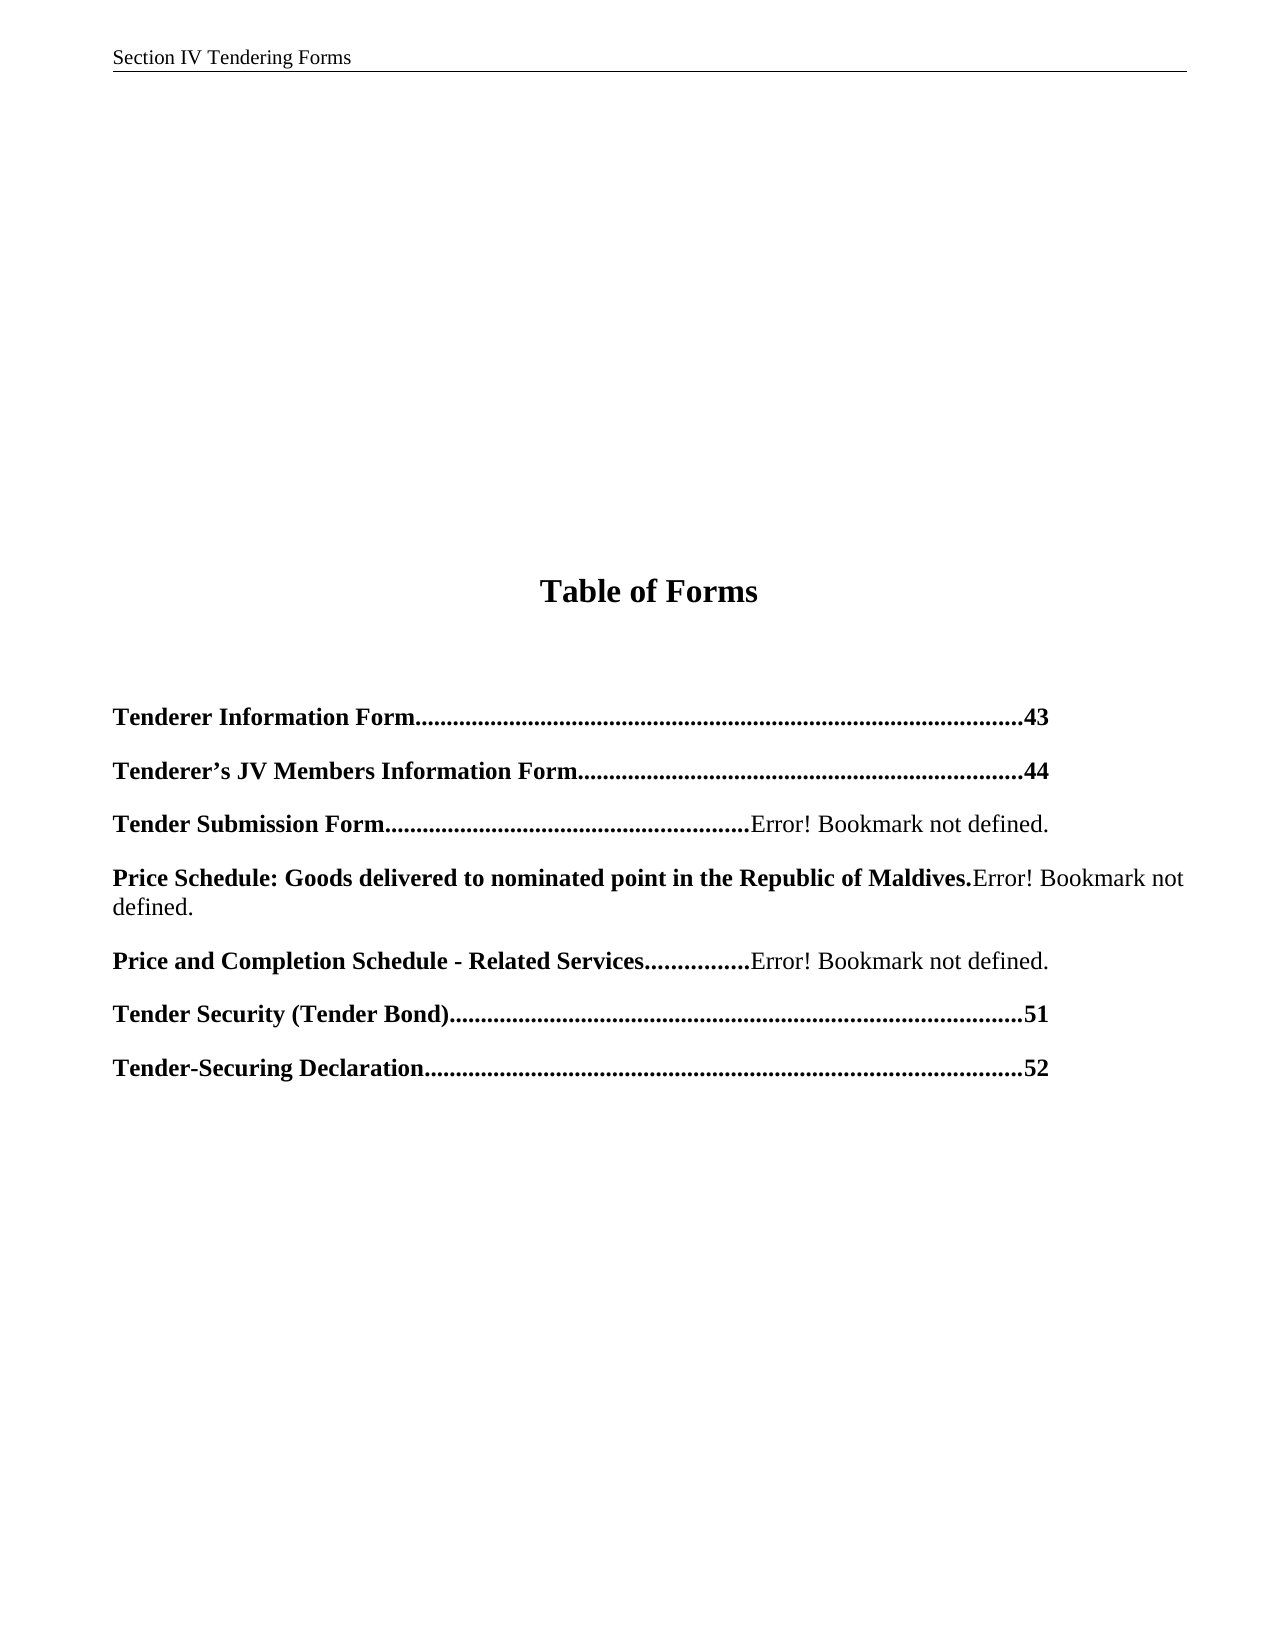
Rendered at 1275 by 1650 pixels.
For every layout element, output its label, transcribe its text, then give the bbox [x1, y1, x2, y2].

text Tenderer Information Form 43 [112, 702, 1185, 731]
text Tenderer’s JV Members Information Form 44 [112, 756, 1185, 784]
text Price Schedule: Goods delivered to nominated point in the Republic of Maldives. Error! Bookmark not defined. [112, 863, 1185, 921]
text Tender Submission Form Error! Bookmark not defined. [112, 809, 1185, 838]
text Tender-Securing Declaration 52 [112, 1053, 1185, 1082]
text Tender Security (Tender Bond) 51 [112, 999, 1185, 1028]
text Price and Completion Schedule - Related Services Error! Bookmark not defined. [112, 946, 1185, 974]
text Table of Forms [112, 572, 1185, 610]
